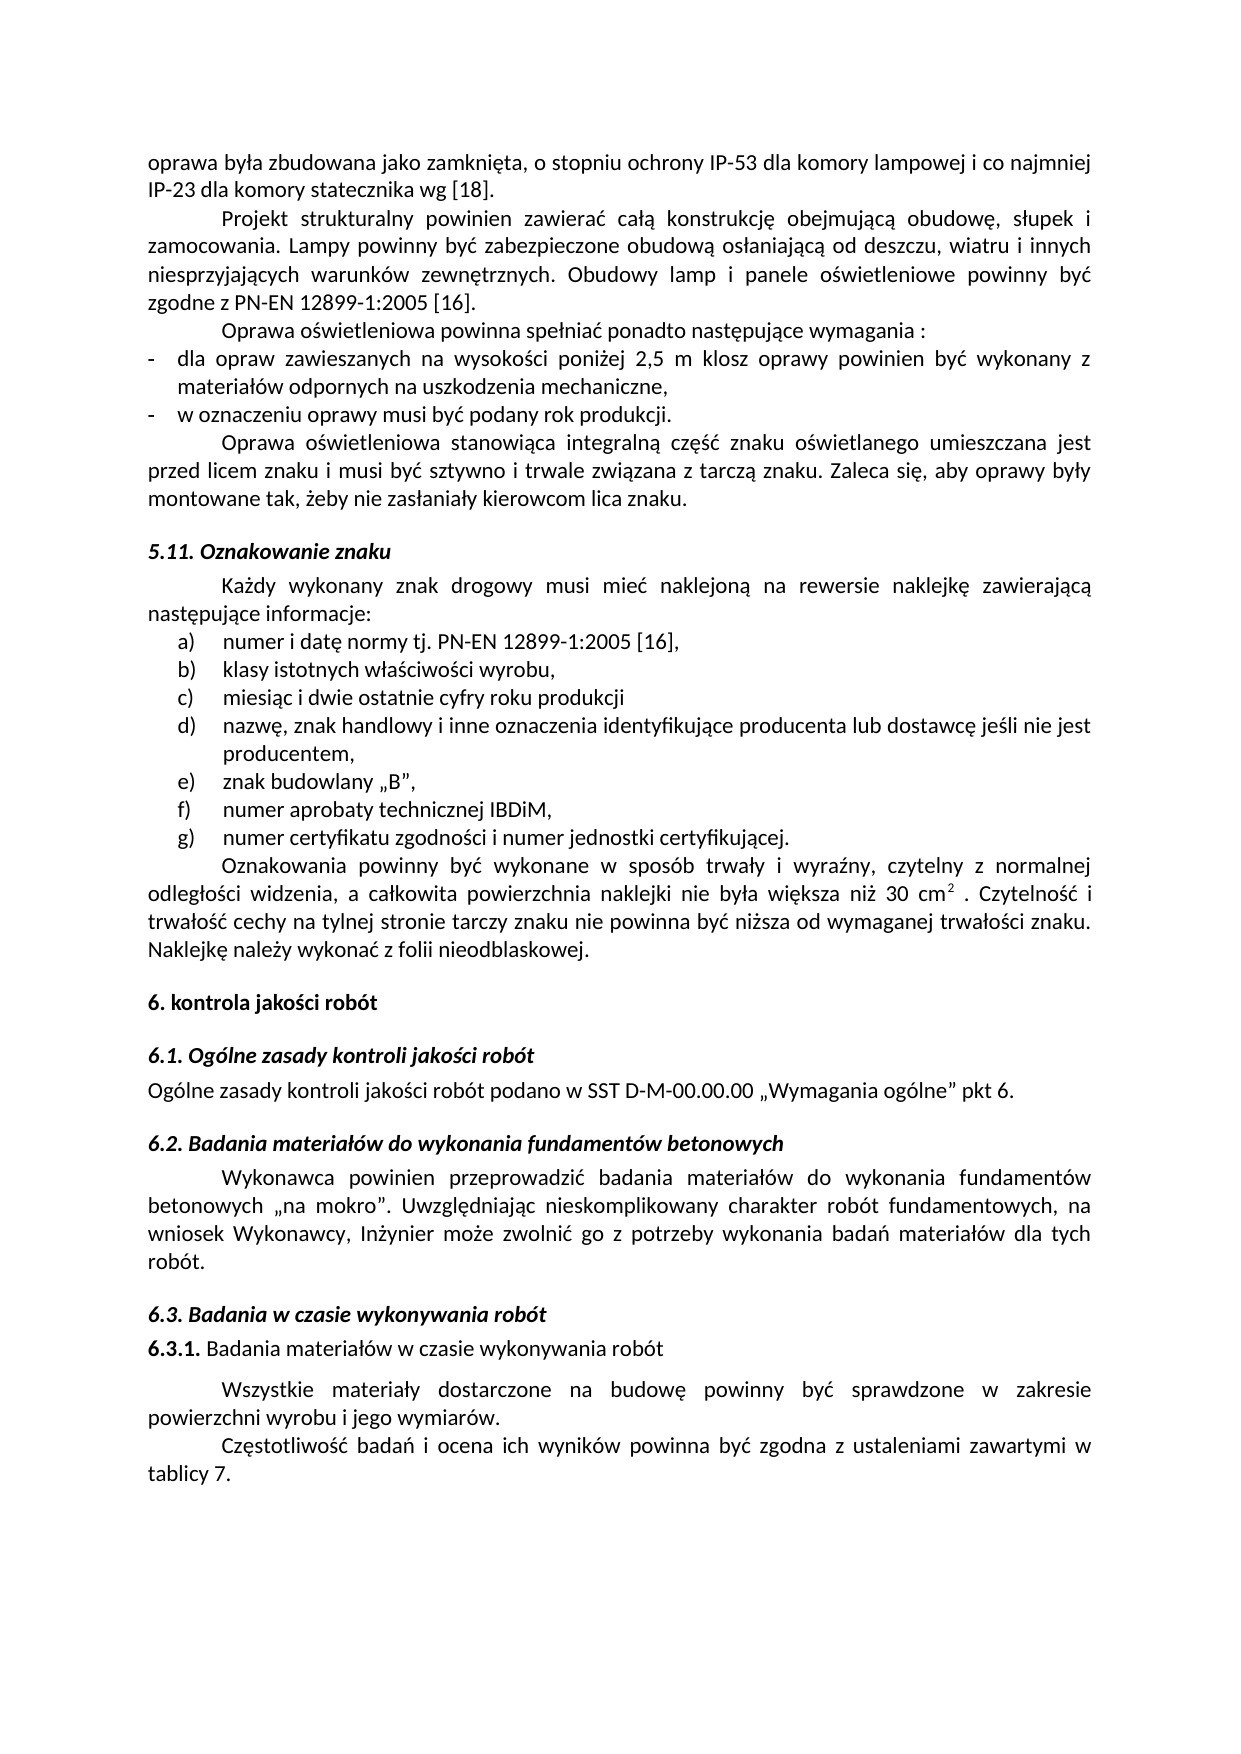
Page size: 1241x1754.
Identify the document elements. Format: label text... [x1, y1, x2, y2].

subtitle 6.2. Badania materiałów do wykonania fundamentów betonowych [148, 1129, 1093, 1157]
list numer i datę normy tj. PN-EN 12899-1:2005 [16], [177, 627, 1093, 655]
list klasy istotnych właściwości wyrobu, [177, 655, 1093, 683]
text Częstotliwość badań i ocena ich wyników powinna być zgodna z ustaleniami zawartymi w tablicy 7. [148, 1431, 1093, 1487]
subtitle 6.1. Ogólne zasady kontroli jakości robót [148, 1041, 1093, 1069]
list numer certyfikatu zgodności i numer jednostki certyfikującej. [177, 823, 1093, 851]
text 6.3.1. Badania materiałów w czasie wykonywania robót [148, 1334, 1093, 1362]
text Oznakowania powinny być wykonane w sposób trwały i wyraźny, czytelny z normalnej odległości widzenia, a całkowita powierzchnia naklejki nie była większa niż 30 cm2 . Czytelność i trwałość cechy na tylnej stronie tarczy znaku nie powinna być niższa od wymaganej trwałości znaku. Naklejkę należy wykonać z folii nieodblaskowej. [148, 851, 1093, 963]
list w oznaczeniu oprawy musi być podany rok produkcji. [148, 400, 1093, 428]
list dla opraw zawieszanych na wysokości poniżej 2,5 m klosz oprawy powinien być wykonany z materiałów odpornych na uszkodzenia mechaniczne, [148, 344, 1093, 400]
subtitle 6.3. Badania w czasie wykonywania robót [148, 1300, 1093, 1328]
subtitle 5.11. Oznakowanie znaku [148, 537, 1093, 565]
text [148, 148, 1093, 204]
text Oprawa oświetleniowa powinna spełniać ponadto następujące wymagania : [148, 316, 1093, 344]
list numer aprobaty technicznej IBDiM, [177, 795, 1093, 823]
list znak budowlany „B”, [177, 767, 1093, 795]
text Oprawa oświetleniowa stanowiąca integralną część znaku oświetlanego umieszczana jest przed licem znaku i musi być sztywno i trwale związana z tarczą znaku. Zaleca się, aby oprawy były montowane tak, żeby nie zasłaniały kierowcom lica znaku. [148, 428, 1093, 512]
list miesiąc i dwie ostatnie cyfry roku produkcji [177, 683, 1093, 711]
list nazwę, znak handlowy i inne oznaczenia identyfikujące producenta lub dostawcę jeśli nie jest producentem, [177, 711, 1093, 767]
text Każdy wykonany znak drogowy musi mieć naklejoną na rewersie naklejkę zawierającą następujące informacje: [148, 571, 1093, 627]
text Projekt strukturalny powinien zawierać całą konstrukcję obejmującą obudowę, słupek i zamocowania. Lampy powinny być zabezpieczone obudową osłaniającą od deszczu, wiatru i innych niesprzyjających warunków zewnętrznych. Obudowy lamp i panele oświetleniowe powinny być zgodne z PN-EN 12899-1:2005 [16]. [148, 204, 1093, 316]
text Ogólne zasady kontroli jakości robót podano w SST D-M-00.00.00 „Wymagania ogólne” pkt 6. [148, 1076, 1093, 1104]
text Wykonawca powinien przeprowadzić badania materiałów do wykonania fundamentów betonowych „na mokro”. Uwzględniając nieskomplikowany charakter robót fundamentowych, na wniosek Wykonawcy, Inżynier może zwolnić go z potrzeby wykonania badań materiałów dla tych robót. [148, 1163, 1093, 1275]
text Wszystkie materiały dostarczone na budowę powinny być sprawdzone w zakresie powierzchni wyrobu i jego wymiarów. [148, 1375, 1093, 1431]
subtitle 6. kontrola jakości robót [148, 988, 1093, 1016]
